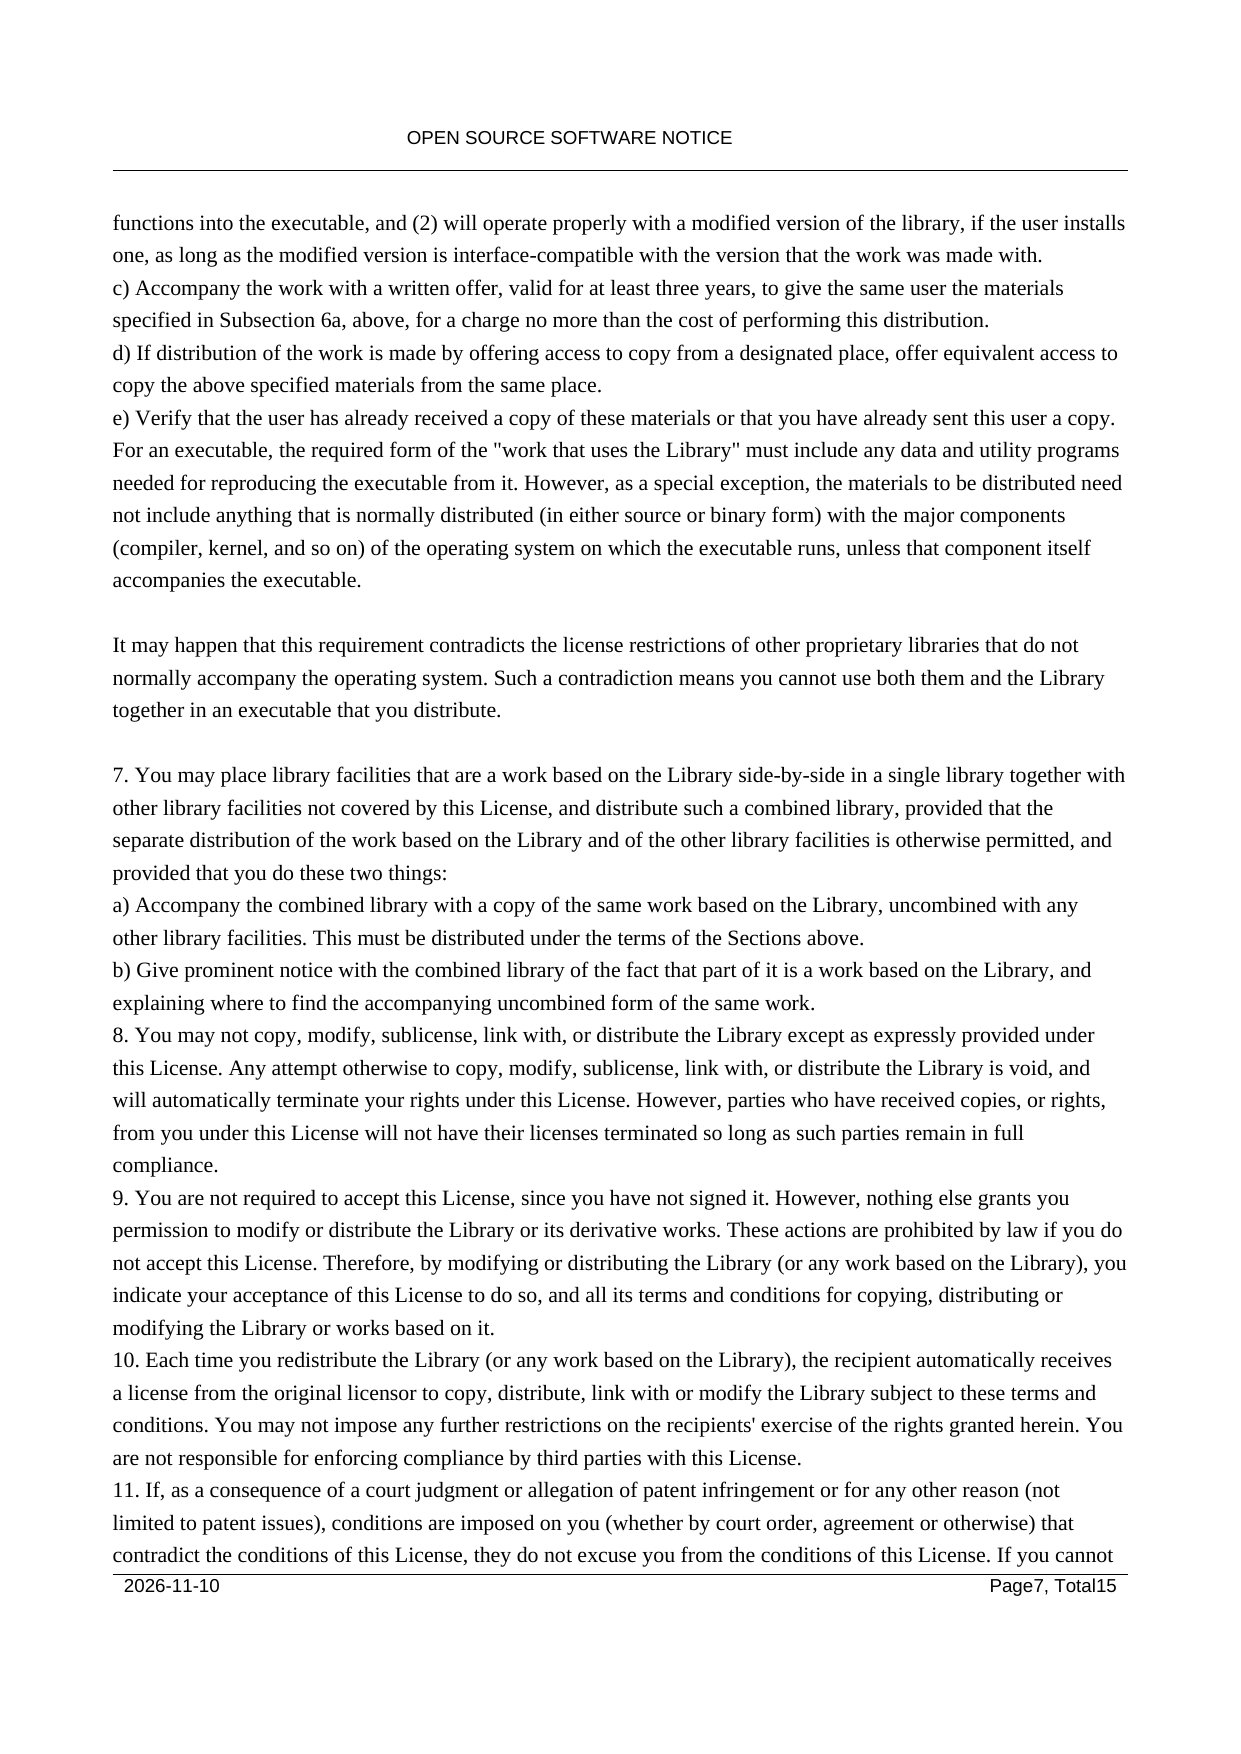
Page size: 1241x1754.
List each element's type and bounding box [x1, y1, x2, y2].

text [112, 206, 1128, 1571]
